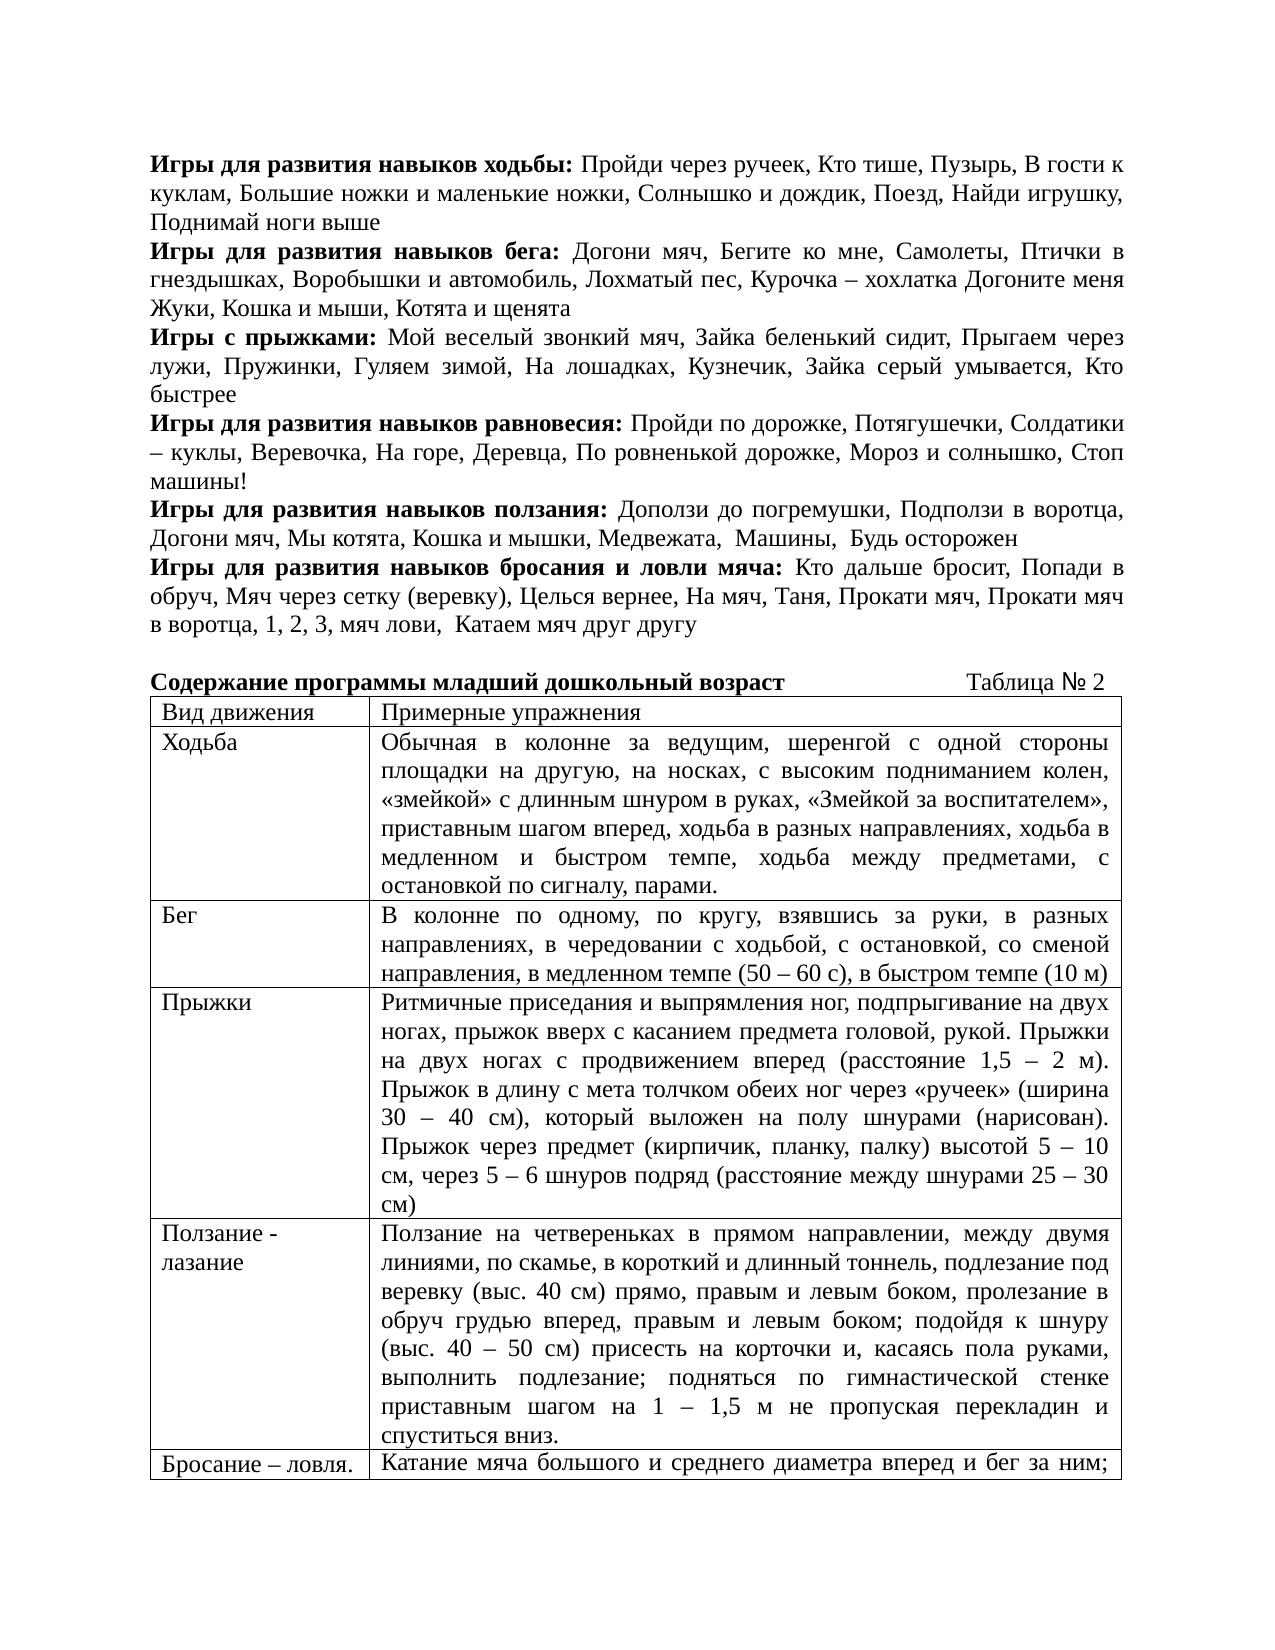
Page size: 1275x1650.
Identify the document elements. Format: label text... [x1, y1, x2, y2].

text Игры для развития навыков бросания и ловли мяча: Кто дальше бросит, Попади в обруч, Мяч через сетку (веревку), Целься вернее, На мяч, Таня, Прокати мяч, Прокати мяч в воротца, 1, 2, 3, мяч лови, Катаем мяч друг другу [150, 552, 1125, 639]
table_header Вид движения [151, 697, 369, 726]
table_cell Ползание - лазание [151, 1219, 369, 1449]
text Игры для развития навыков бега: Догони мяч, Бегите ко мне, Самолеты, Птички в гнездышках, Воробышки и автомобиль, Лохматый пес, Курочка – хохлатка Догоните меня Жуки, Кошка и мыши, Котята и щенята [150, 236, 1125, 322]
table_cell Бег [151, 901, 369, 987]
table_cell Обычная в колонне за ведущим, шеренгой с одной стороны площадки на другую, на носках, с высоким подниманием колен, «змейкой» с длинным шнуром в руках, «Змейкой за воспитателем», приставным шагом вперед, ходьба в разных направлениях, ходьба в медленном и быстром темпе, ходьба между предметами, с остановкой по сигналу, парами. [370, 727, 1121, 899]
table_header Примерные упражнения [370, 697, 1121, 726]
text Игры для развития навыков ходьбы: Пройди через ручеек, Кто тише, Пузырь, В гости к куклам, Большие ножки и маленькие ножки, Солнышко и дождик, Поезд, Найди игрушку, Поднимай ноги выше [150, 150, 1125, 236]
text Содержание программы младший дошкольный возраст Таблица № 2 [150, 667, 1125, 696]
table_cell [151, 1450, 369, 1479]
table_cell Ползание на четвереньках в прямом направлении, между двумя линиями, по скамье, в короткий и длинный тоннель, подлезание под веревку (выс. 40 см) прямо, правым и левым боком, пролезание в обруч грудью вперед, правым и левым боком; подойдя к шнуру (выс. 40 – 50 см) присесть на корточки и, касаясь пола руками, выполнить подлезание; подняться по гимнастической стенке приставным шагом на 1 – 1,5 м не пропуская перекладин и спуститься вниз. [370, 1219, 1121, 1449]
text Игры для развития навыков равновесия: Пройди по дорожке, Потягушечки, Солдатики – куклы, Веревочка, На горе, Деревца, По ровненькой дорожке, Мороз и солнышко, Стоп машины! [150, 409, 1125, 495]
table_cell Прыжки [151, 988, 369, 1218]
table_cell В колонне по одному, по кругу, взявшись за руки, в разных направлениях, в чередовании с ходьбой, с остановкой, со сменой направления, в медленном темпе (50 – 60 с), в быстром темпе (10 м) [370, 901, 1121, 987]
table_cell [370, 1450, 1121, 1479]
table_cell Ритмичные приседания и выпрямления ног, подпрыгивание на двух ногах, прыжок вверх с касанием предмета головой, рукой. Прыжки на двух ногах с продвижением вперед (расстояние 1,5 – 2 м). Прыжок в длину с мета толчком обеих ног через «ручеек» (ширина 30 – 40 см), который выложен на полу шнурами (нарисован). Прыжок через предмет (кирпичик, планку, палку) высотой 5 – 10 см, через 5 – 6 шнуров подряд (расстояние между шнурами 25 – 30 см) [370, 988, 1121, 1218]
text Игры с прыжками: Мой веселый звонкий мяч, Зайка беленький сидит, Прыгаем через лужи, Пружинки, Гуляем зимой, На лошадках, Кузнечик, Зайка серый умывается, Кто быстрее [150, 322, 1125, 409]
table_cell Ходьба [151, 727, 369, 899]
text Игры для развития навыков ползания: Доползи до погремушки, Подползи в воротца, Догони мяч, Мы котята, Кошка и мышки, Медвежата, Машины, Будь осторожен [150, 495, 1125, 552]
